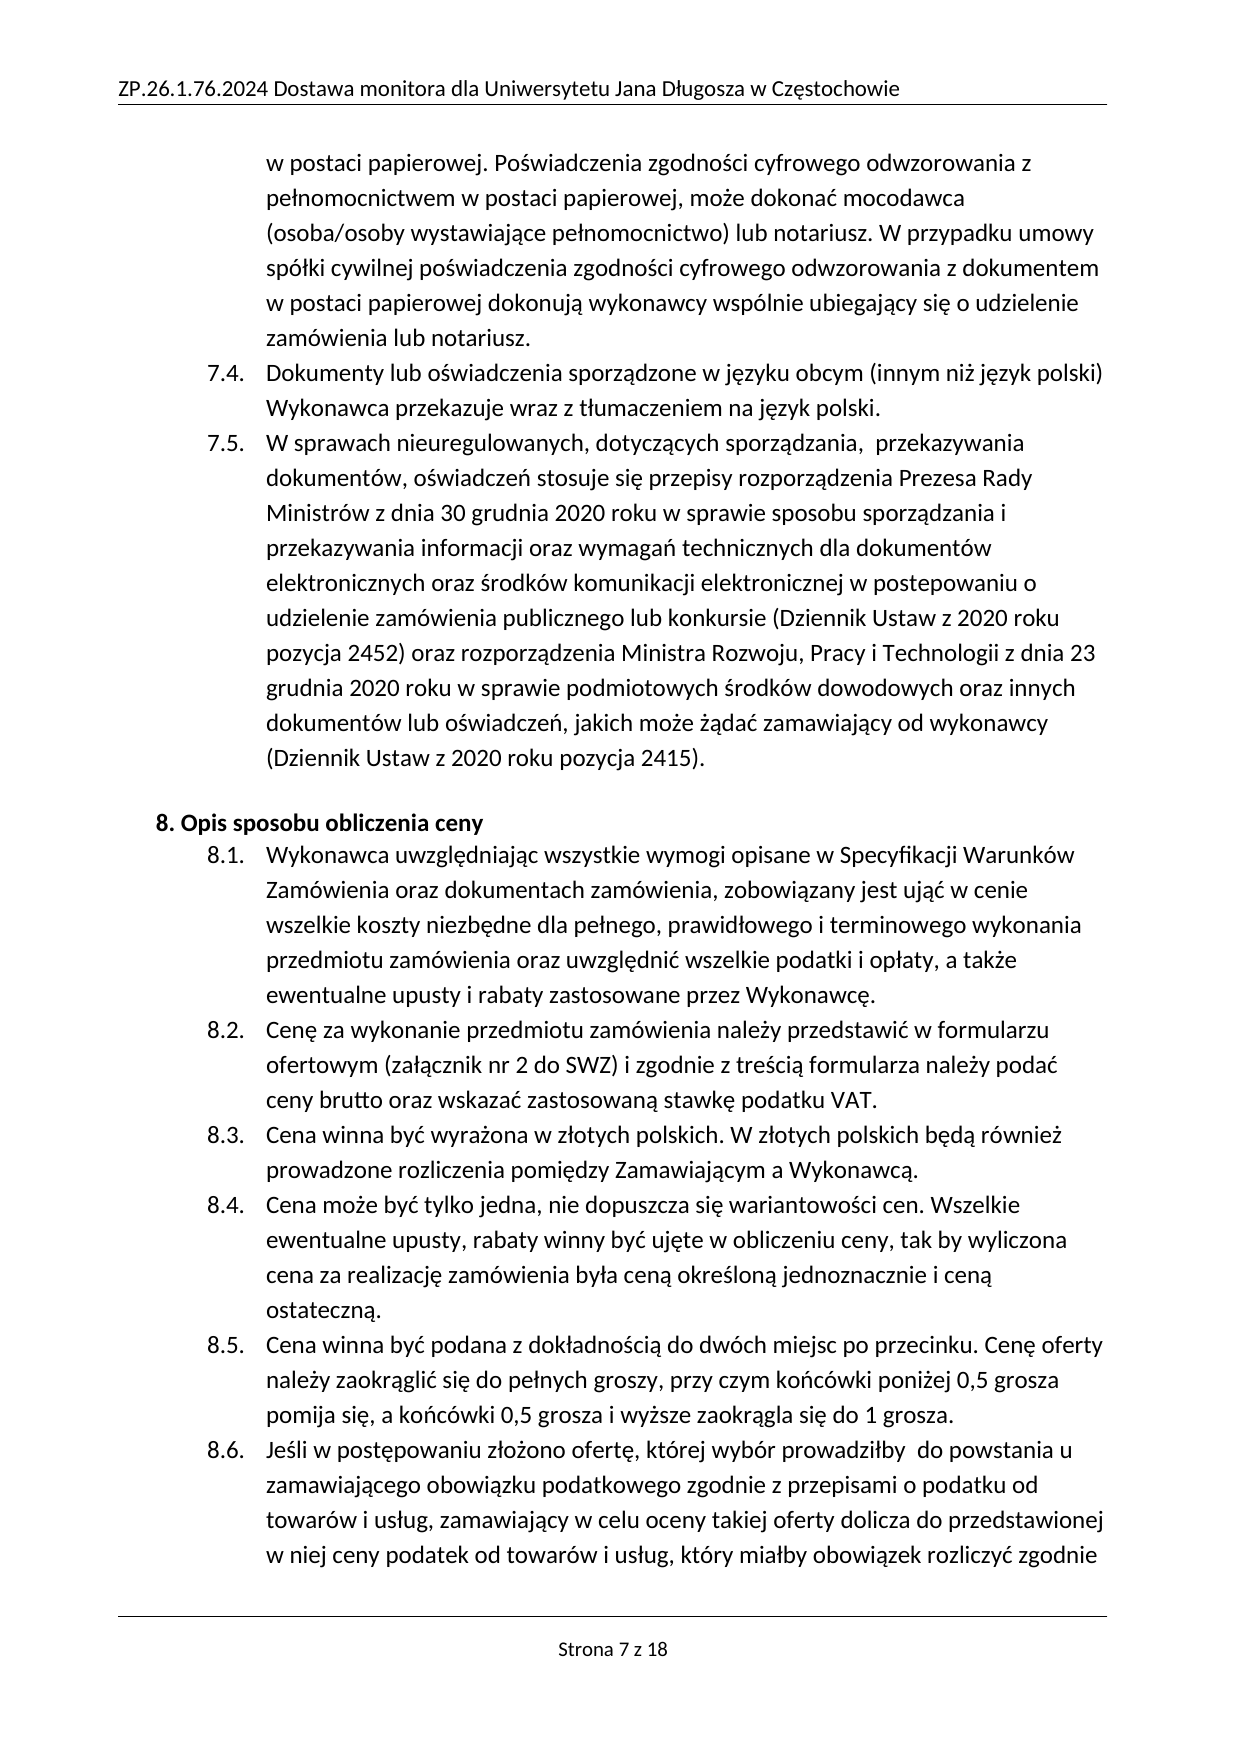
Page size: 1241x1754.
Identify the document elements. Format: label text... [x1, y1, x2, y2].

list Cenę za wykonanie przedmiotu zamówienia należy przedstawić w formularzu ofertowym (załącznik nr 2 do SWZ) i zgodnie z treścią formularza należy podać ceny brutto oraz wskazać zastosowaną stawkę podatku VAT. [207, 1015, 1107, 1115]
subtitle 8. Opis sposobu obliczenia ceny [156, 807, 1107, 837]
list Wykonawca uwzględniając wszystkie wymogi opisane w Specyfikacji Warunków Zamówienia oraz dokumentach zamówienia, zobowiązany jest ująć w cenie wszelkie koszty niezbędne dla pełnego, prawidłowego i terminowego wykonania przedmiotu zamówienia oraz uwzględnić wszelkie podatki i opłaty, a także ewentualne upusty i rabaty zastosowane przez Wykonawcę. [207, 840, 1107, 1010]
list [207, 1435, 1107, 1570]
list Cena winna być wyrażona w złotych polskich. W złotych polskich będą również prowadzone rozliczenia pomiędzy Zamawiającym a Wykonawcą. [207, 1120, 1107, 1185]
list W sprawach nieuregulowanych, dotyczących sporządzania, przekazywania dokumentów, oświadczeń stosuje się przepisy rozporządzenia Prezesa Rady Ministrów z dnia 30 grudnia 2020 roku w sprawie sposobu sporządzania i przekazywania informacji oraz wymagań technicznych dla dokumentów elektronicznych oraz środków komunikacji elektronicznej w postepowaniu o udzielenie zamówienia publicznego lub konkursie (Dziennik Ustaw z 2020 roku pozycja 2452) oraz rozporządzenia Ministra Rozwoju, Pracy i Technologii z dnia 23 grudnia 2020 roku w sprawie podmiotowych środków dowodowych oraz innych dokumentów lub oświadczeń, jakich może żądać zamawiający od wykonawcy (Dziennik Ustaw z 2020 roku pozycja 2415). [207, 428, 1107, 773]
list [207, 148, 1107, 353]
list Dokumenty lub oświadczenia sporządzone w języku obcym (innym niż język polski) Wykonawca przekazuje wraz z tłumaczeniem na język polski. [207, 358, 1107, 423]
list Cena może być tylko jedna, nie dopuszcza się wariantowości cen. Wszelkie ewentualne upusty, rabaty winny być ujęte w obliczeniu ceny, tak by wyliczona cena za realizację zamówienia była ceną określoną jednoznacznie i ceną ostateczną. [207, 1190, 1107, 1325]
list Cena winna być podana z dokładnością do dwóch miejsc po przecinku. Cenę oferty należy zaokrąglić się do pełnych groszy, przy czym końcówki poniżej 0,5 grosza pomija się, a końcówki 0,5 grosza i wyższe zaokrągla się do 1 grosza. [207, 1330, 1107, 1430]
